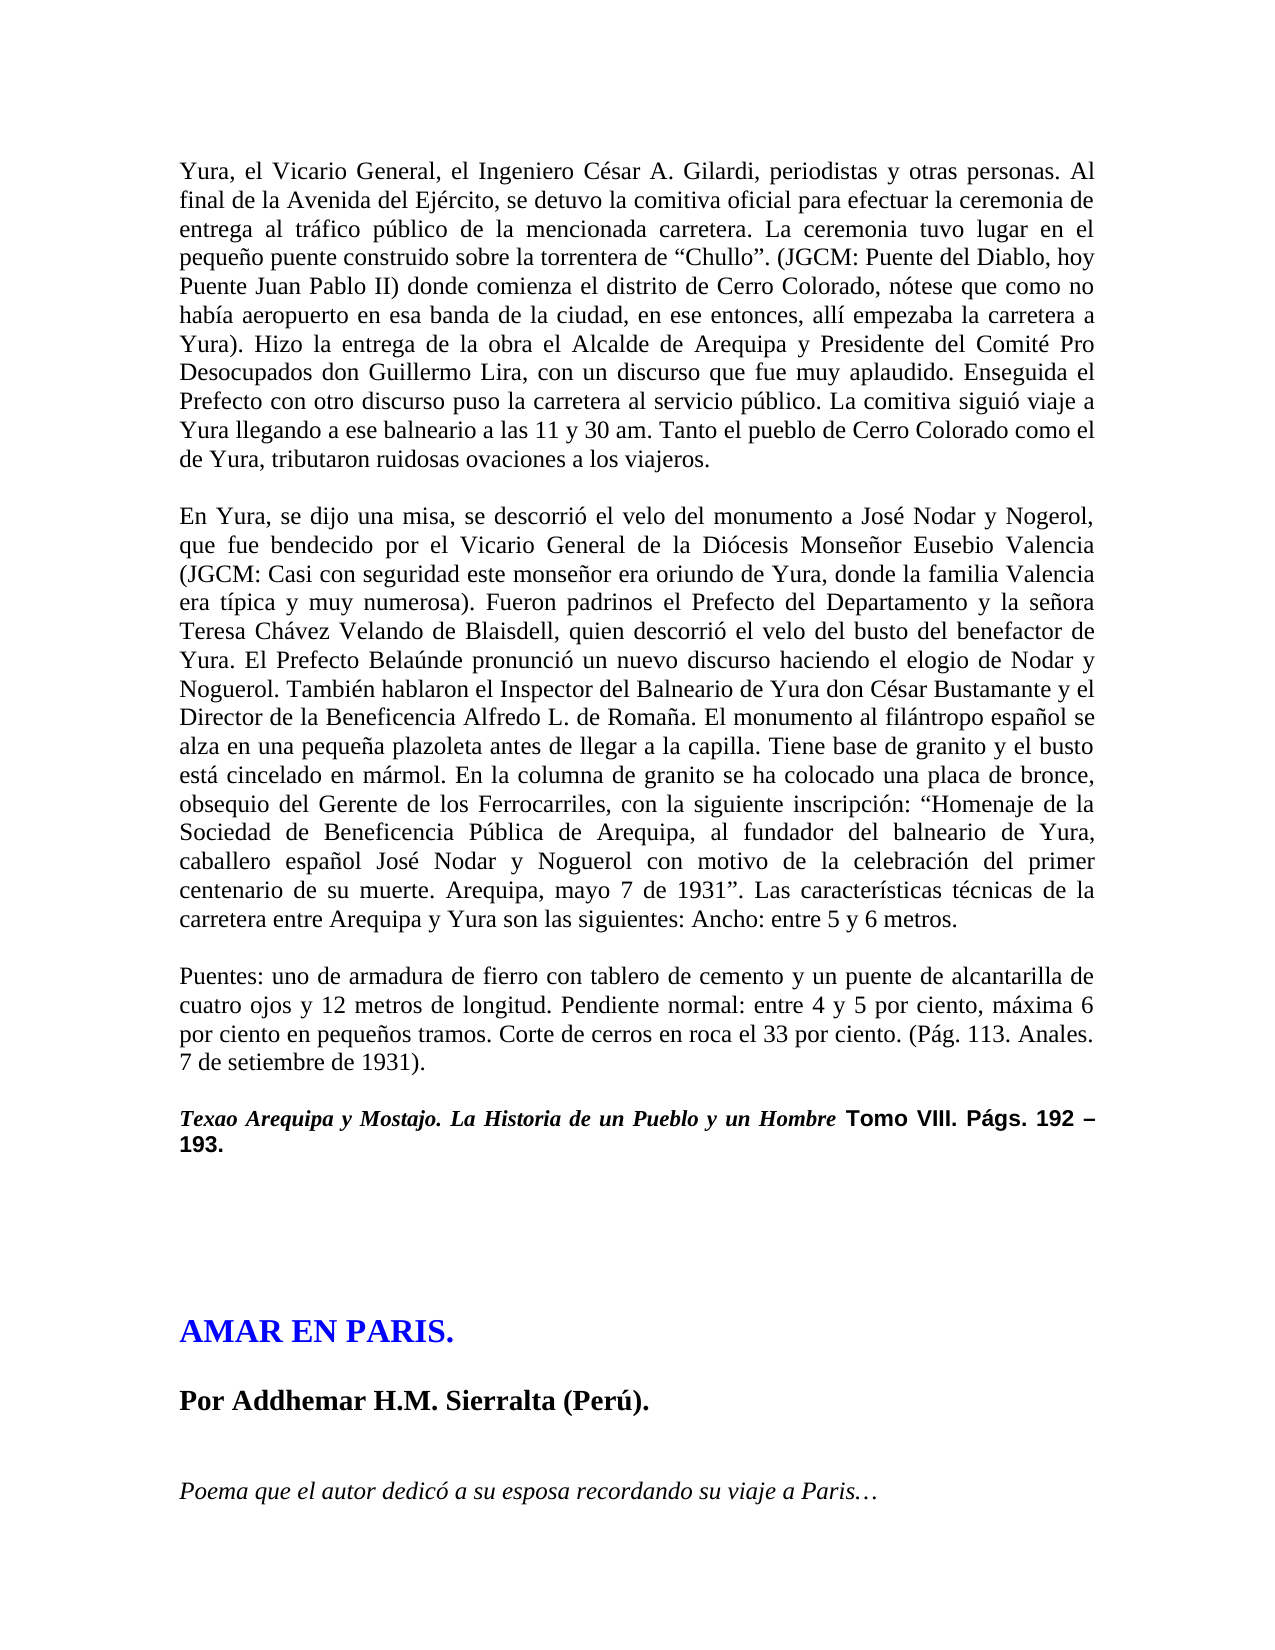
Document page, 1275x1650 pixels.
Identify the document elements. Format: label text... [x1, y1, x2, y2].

text Poema que el autor dedicó a su esposa recordando su viaje a Paris… [179, 1476, 1096, 1505]
text Puentes: uno de armadura de fierro con tablero de cemento y un puente de alcantarilla de cuatro ojos y 12 metros de longitud. Pendiente normal: entre 4 y 5 por ciento, máxima 6 por ciento en pequeños tramos. Corte de cerros en roca el 33 por ciento. (Pág. 113. Anales. 7 de setiembre de 1931). [179, 961, 1096, 1076]
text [179, 156, 1096, 472]
text AMAR EN PARIS. [179, 1311, 1096, 1349]
text Texao Arequipa y Mostajo. La Historia de un Pueblo y un Hombre Tomo VIII. Págs. 192 – 193. [179, 1105, 1096, 1158]
text En Yura, se dijo una misa, se descorrió el velo del monumento a José Nodar y Nogerol, que fue bendecido por el Vicario General de la Diócesis Monseñor Eusebio Valencia (JGCM: Casi con seguridad este monseñor era oriundo de Yura, donde la familia Valencia era típica y muy numerosa). Fueron padrinos el Prefecto del Departamento y la señora Teresa Chávez Velando de Blaisdell, quien descorrió el velo del busto del benefactor de Yura. El Prefecto Belaúnde pronunció un nuevo discurso haciendo el elogio de Nodar y Noguerol. También hablaron el Inspector del Balneario de Yura don César Bustamante y el Director de la Beneficencia Alfredo L. de Romaña. El monumento al filántropo español se alza en una pequeña plazoleta antes de llegar a la capilla. Tiene base de granito y el busto está cincelado en mármol. En la columna de granito se ha colocado una placa de bronce, obsequio del Gerente de los Ferrocarriles, con la siguiente inscripción: “Homenaje de la Sociedad de Beneficencia Pública de Arequipa, al fundador del balneario de Yura, caballero español José Nodar y Noguerol con motivo de la celebración del primer centenario de su muerte. Arequipa, mayo 7 de 1931”. Las características técnicas de la carretera entre Arequipa y Yura son las siguientes: Ancho: entre 5 y 6 metros. [179, 501, 1096, 932]
text Por Addhemar H.M. Sierralta (Perú). [179, 1383, 1096, 1417]
